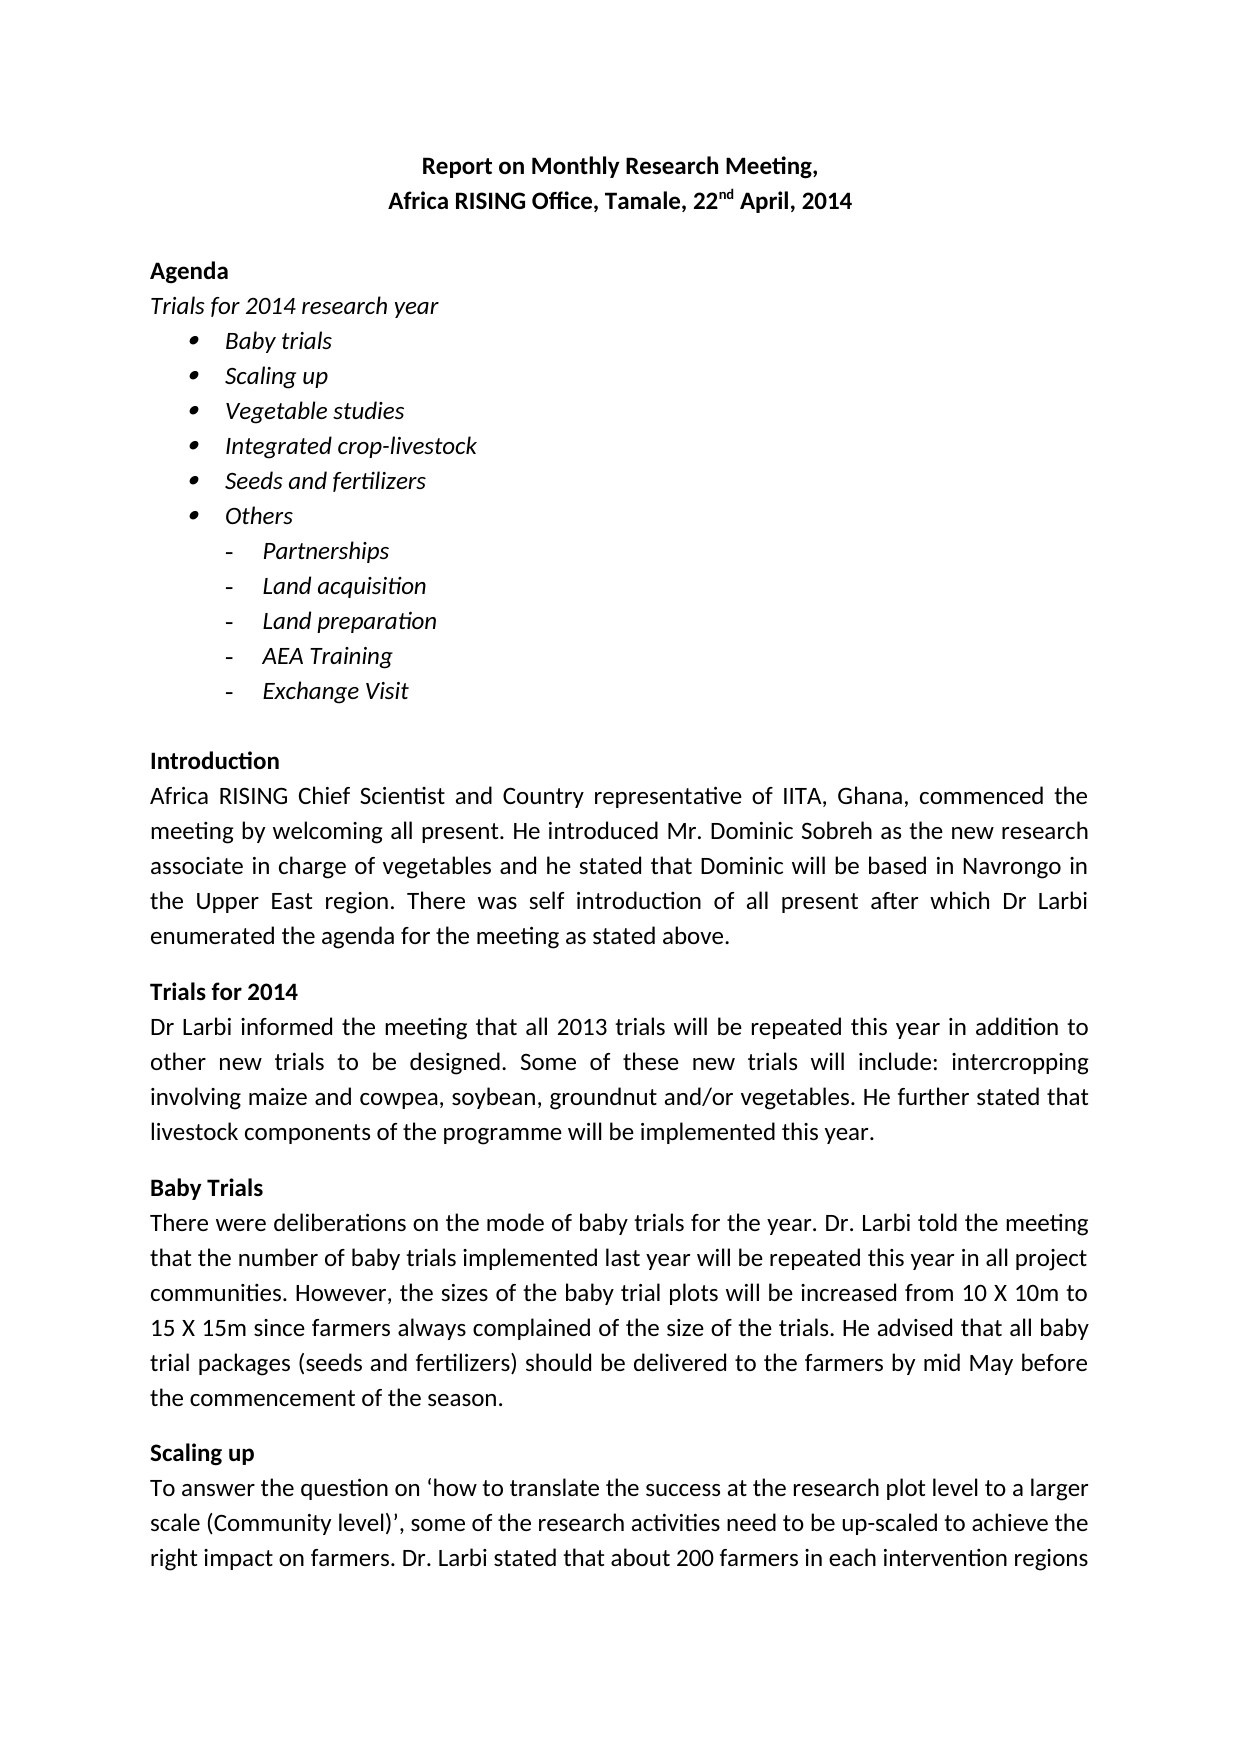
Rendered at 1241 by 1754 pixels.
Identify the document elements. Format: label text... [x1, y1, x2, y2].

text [150, 1472, 1090, 1573]
list Integrated crop-livestock [187, 430, 1090, 461]
list AEA Training [225, 640, 1090, 671]
text There were deliberations on the mode of baby trials for the year. Dr. Larbi told the meeting that the number of baby trials implemented last year will be repeated this year in all project communities. However, the sizes of the baby trial plots will be increased from 10 X 10m to 15 X 15m since farmers always complained of the size of the trials. He advised that all baby trial packages (seeds and fertilizers) should be delivered to the farmers by mid May before the commencement of the season. [150, 1207, 1090, 1412]
text Agenda [150, 255, 1090, 286]
list Baby trials [187, 325, 1090, 356]
list Land preparation [225, 605, 1090, 636]
text Africa RISING Chief Scientist and Country representative of IITA, Ghana, commenced the meeting by welcoming all present. He introduced Mr. Dominic Sobreh as the new research associate in charge of vegetables and he stated that Dominic will be based in Navrongo in the Upper East region. There was self introduction of all present after which Dr Larbi enumerated the agenda for the meeting as stated above. [150, 780, 1090, 951]
list Seeds and fertilizers [187, 465, 1090, 496]
text Dr Larbi informed the meeting that all 2013 trials will be repeated this year in addition to other new trials to be designed. Some of these new trials will include: intercropping involving maize and cowpea, soybean, groundnut and/or vegetables. He further stated that livestock components of the programme will be implemented this year. [150, 1011, 1090, 1146]
list Vegetable studies [187, 395, 1090, 426]
list Partnerships [225, 535, 1090, 566]
text Introduction [150, 745, 1090, 776]
list Scaling up [187, 360, 1090, 391]
list Others [187, 500, 1090, 531]
text Baby Trials [150, 1172, 1090, 1202]
text Africa RISING Office, Tamale, 22nd April, 2014 [150, 185, 1090, 216]
text Trials for 2014 research year [150, 290, 1090, 321]
text Scaling up [150, 1437, 1090, 1468]
list Land acquisition [225, 570, 1090, 601]
text Trials for 2014 [150, 976, 1090, 1006]
list Exchange Visit [225, 675, 1090, 706]
text Report on Monthly Research Meeting, [150, 150, 1090, 181]
